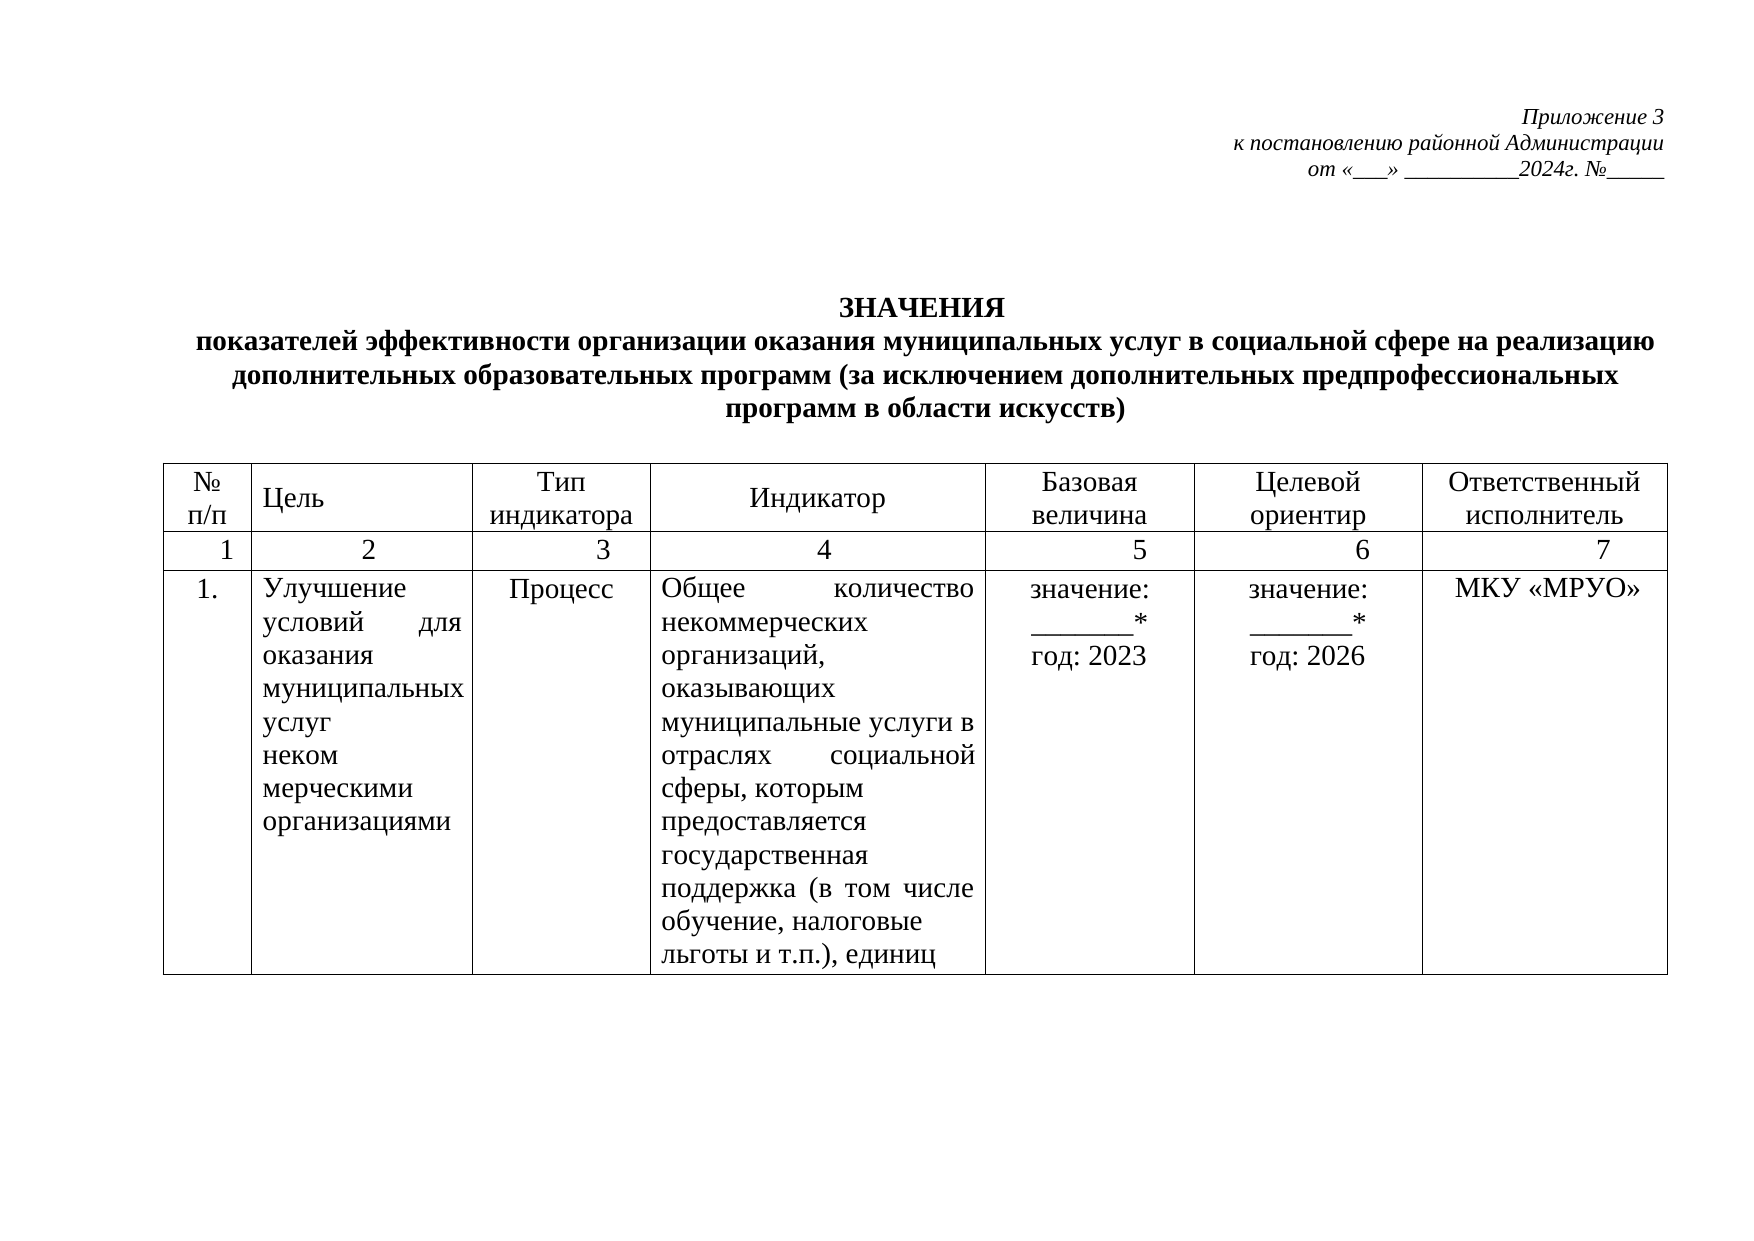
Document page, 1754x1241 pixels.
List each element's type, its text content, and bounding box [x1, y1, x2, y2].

table_cell 1 [164, 532, 251, 570]
table_cell Общее количество некоммерческих организаций, оказывающих муниципальные услуги в отраслях социальной сферы, которым предоставляется государственная поддержка (в том числе обучение, налоговые льготы и т.п.), единиц [651, 571, 985, 974]
text ЗНАЧЕНИЯ [838, 291, 1668, 324]
table_cell 3 [473, 532, 650, 570]
table_cell МКУ «МРУО» [1423, 571, 1667, 974]
table_header Цель [252, 464, 472, 531]
text Приложение 3 [118, 103, 1666, 129]
table_cell 4 [651, 532, 985, 570]
table_cell Процесс [473, 571, 650, 974]
table_cell 5 [986, 532, 1194, 570]
table_header Базовая величина [986, 464, 1194, 531]
table_header № п/п [164, 464, 251, 531]
text к постановлению районной Администрации [118, 129, 1666, 155]
table_cell значение: _______* год: 2023 [986, 571, 1194, 974]
table_header Ответственный исполнитель [1423, 464, 1667, 531]
table_cell 6 [1195, 532, 1422, 570]
text показателей эффективности организации оказания муниципальных услуг в социальной сфере на реализацию дополнительных образовательных программ (за исключением дополнительных предпрофессиональных программ в области искусств) [192, 324, 1658, 424]
table_cell значение: _______* год: 2026 [1195, 571, 1422, 974]
table_cell 7 [1423, 532, 1667, 570]
table_cell 2 [252, 532, 472, 570]
table_cell Улучшение условий для оказания муниципальных услуг некоммерческими организациями [252, 571, 472, 974]
table_header Индикатор [651, 464, 985, 531]
table_cell 1. [164, 571, 251, 974]
text от «___» __________2024г. №_____ [118, 155, 1666, 182]
table_header Целевой ориентир [1195, 464, 1422, 531]
table_header Тип индикатора [473, 464, 650, 531]
